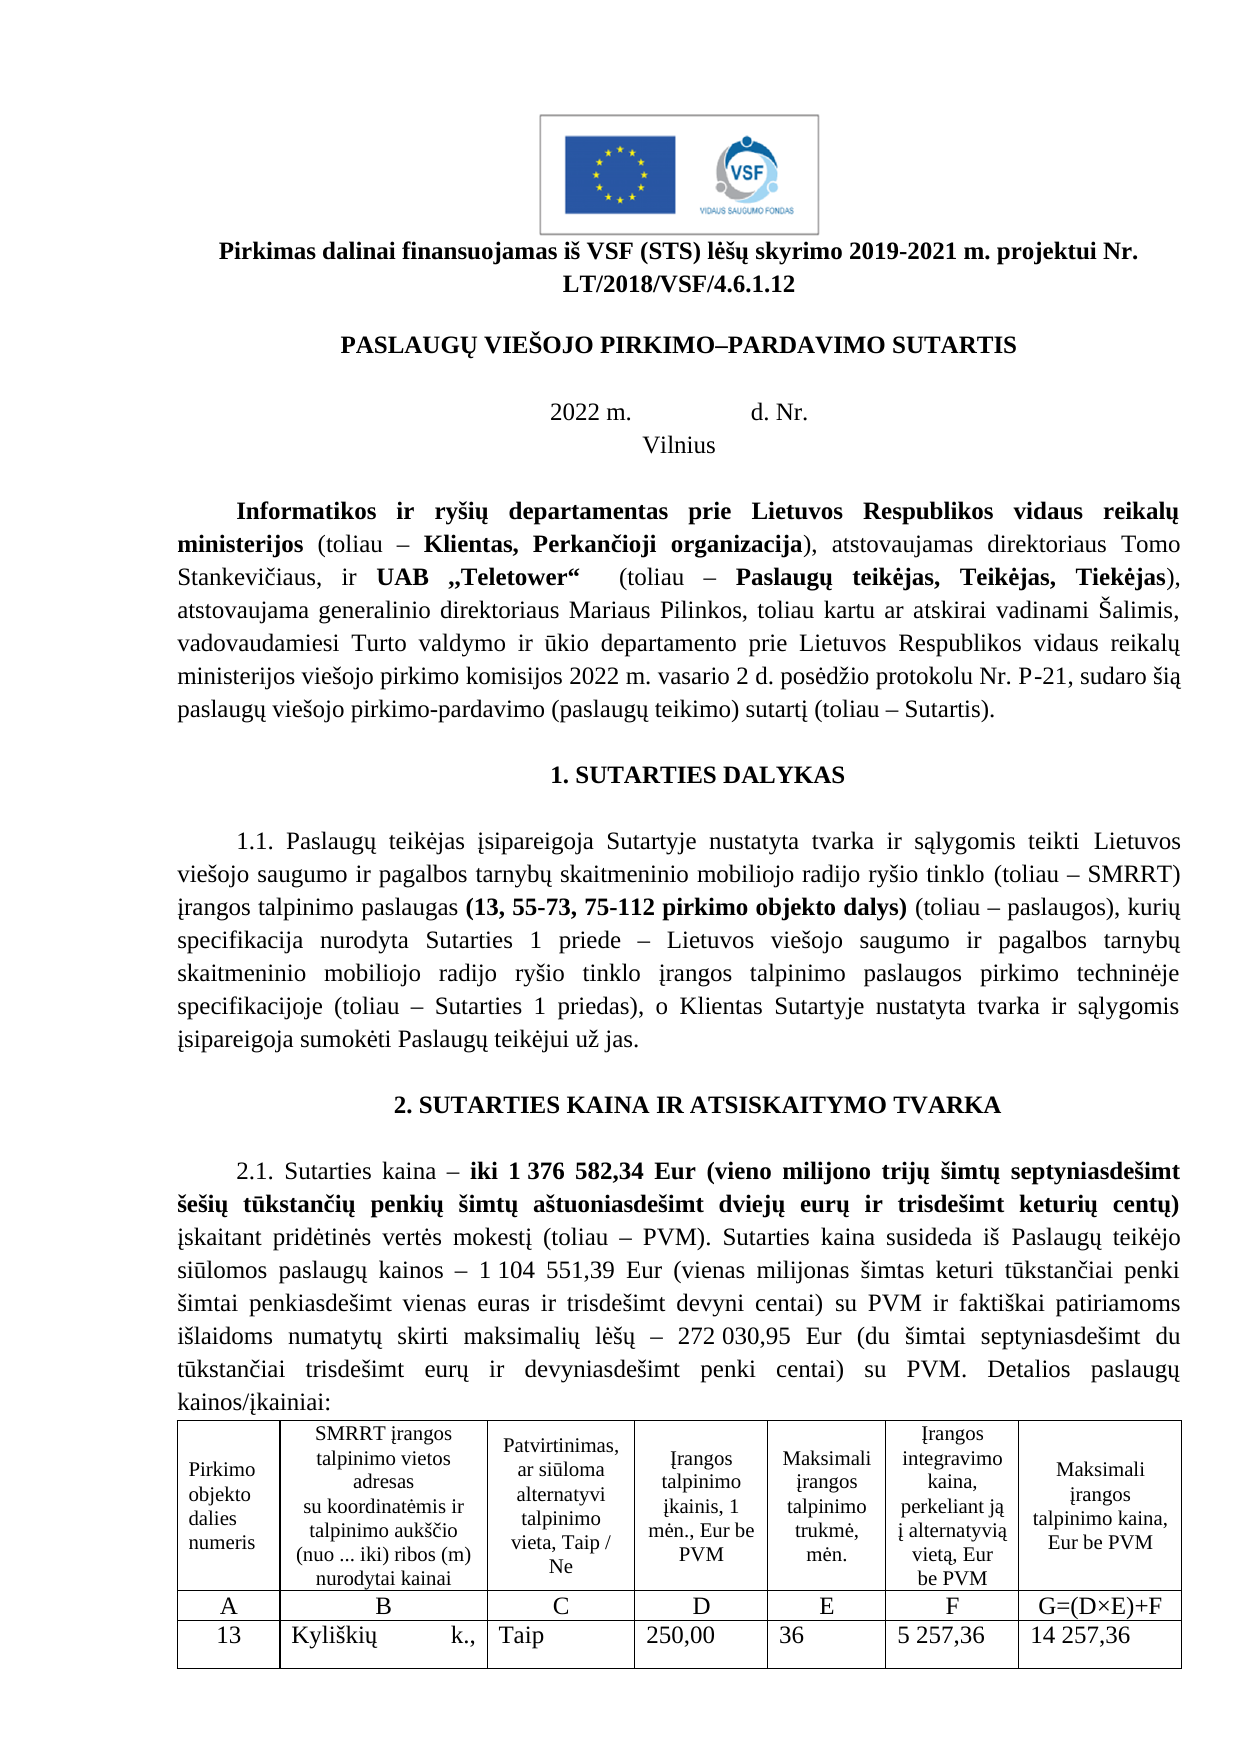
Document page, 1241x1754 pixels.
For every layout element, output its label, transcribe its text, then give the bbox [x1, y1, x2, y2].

table_header Pirkimo objekto dalies numeris [178, 1421, 279, 1590]
table_cell E [768, 1591, 885, 1619]
table_header Maksimali įrangos talpinimo kaina, Eur be PVM [1019, 1421, 1181, 1590]
picture [538, 113, 821, 236]
subtitle PASLAUGŲ VIEŠOJO PIRKIMO–PARDAVIMO SUTARTIS [177, 331, 1181, 359]
table_cell G=(D×E)+F [1019, 1591, 1181, 1619]
text 1. SUTARTIES DALYKAS [214, 760, 1181, 789]
subtitle 2022 m. d. Nr. [177, 397, 1181, 425]
table_cell D [635, 1591, 767, 1619]
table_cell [281, 1621, 487, 1667]
text 2. SUTARTIES KAINA IR ATSISKAITYMO TVARKA [214, 1090, 1181, 1119]
table_header Patvirtinimas, ar siūloma alternatyvi talpinimo vieta, Taip / Ne [488, 1421, 634, 1590]
table_header SMRRT įrangos talpinimo vietos adresas su koordinatėmis ir talpinimo aukščio (nuo ... iki) ribos (m) nurodytai kainai [281, 1421, 487, 1590]
table_cell 250,00 [635, 1621, 767, 1667]
text 1.1. Paslaugų teikėjas įsipareigoja Sutartyje nustatyta tvarka ir sąlygomis teikti Lietuvos viešojo saugumo ir pagalbos tarnybų skaitmeninio mobiliojo radijo ryšio tinklo (toliau – SMRRT) įrangos talpinimo paslaugas (13, 55-73, 75-112 pirkimo objekto dalys) (toliau – paslaugos), kurių specifikacija nurodyta Sutarties 1 priede – Lietuvos viešojo saugumo ir pagalbos tarnybų skaitmeninio mobiliojo radijo ryšio tinklo įrangos talpinimo paslaugos pirkimo techninėje specifikacijoje (toliau – Sutarties 1 priedas), o Klientas Sutartyje nustatyta tvarka ir sąlygomis įsipareigoja sumokėti Paslaugų teikėjui už jas. [177, 826, 1181, 1053]
text Informatikos ir ryšių departamentas prie Lietuvos Respublikos vidaus reikalų ministerijos (toliau – Klientas, Perkančioji organizacija), atstovaujamas direktoriaus Tomo Stankevičiaus, ir UAB ,,Teletower“ (toliau – Paslaugų teikėjas, Teikėjas, Tiekėjas), atstovaujama generalinio direktoriaus Mariaus Pilinkos, toliau kartu ar atskirai vadinami Šalimis, vadovaudamiesi Turto valdymo ir ūkio departamento prie Lietuvos Respublikos vidaus reikalų ministerijos viešojo pirkimo komisijos 2022 m. vasario 2 d. posėdžio protokolu Nr. P-21, sudaro šią paslaugų viešojo pirkimo-pardavimo (paslaugų teikimo) sutartį (toliau – Sutartis). [177, 496, 1181, 723]
table_cell 5 257,36 [886, 1621, 1018, 1667]
table_header Įrangos talpinimo įkainis, 1 mėn., Eur be PVM [635, 1421, 767, 1590]
table_cell 13 [178, 1621, 279, 1667]
text 2.1. Sutarties kaina – iki 1 376 582,34 Eur (vieno milijono trijų šimtų septyniasdešimt šešių tūkstančių penkių šimtų aštuoniasdešimt dviejų eurų ir trisdešimt keturių centų) įskaitant pridėtinės vertės mokestį (toliau – PVM). Sutarties kaina susideda iš Paslaugų teikėjo siūlomos paslaugų kainos – 1 104 551,39 Eur (vienas milijonas šimtas keturi tūkstančiai penki šimtai penkiasdešimt vienas euras ir trisdešimt devyni centai) su PVM ir faktiškai patiriamoms išlaidoms numatytų skirti maksimalių lėšų – 272 030,95 Eur (du šimtai septyniasdešimt du tūkstančiai trisdešimt eurų ir devyniasdešimt penki centai) su PVM. Detalios paslaugų kainos/įkainiai: [177, 1156, 1181, 1416]
table_cell Taip [488, 1621, 634, 1667]
table_cell C [488, 1591, 634, 1619]
table_cell 36 [768, 1621, 885, 1667]
table_cell A [178, 1591, 279, 1619]
table_header Įrangos integravimo kaina, perkeliant ją į alternatyvią vietą, Eur be PVM [886, 1421, 1018, 1590]
table_cell 14 257,36 [1019, 1621, 1181, 1667]
table_header Maksimali įrangos talpinimo trukmė, mėn. [768, 1421, 885, 1590]
table_cell F [886, 1591, 1018, 1619]
table_cell B [281, 1591, 487, 1619]
subtitle Pirkimas dalinai finansuojamas iš VSF (STS) lėšų skyrimo 2019-2021 m. projektui Nr. LT/2018/VSF/4.6.1.12 [177, 236, 1181, 298]
text Vilnius [177, 430, 1181, 458]
